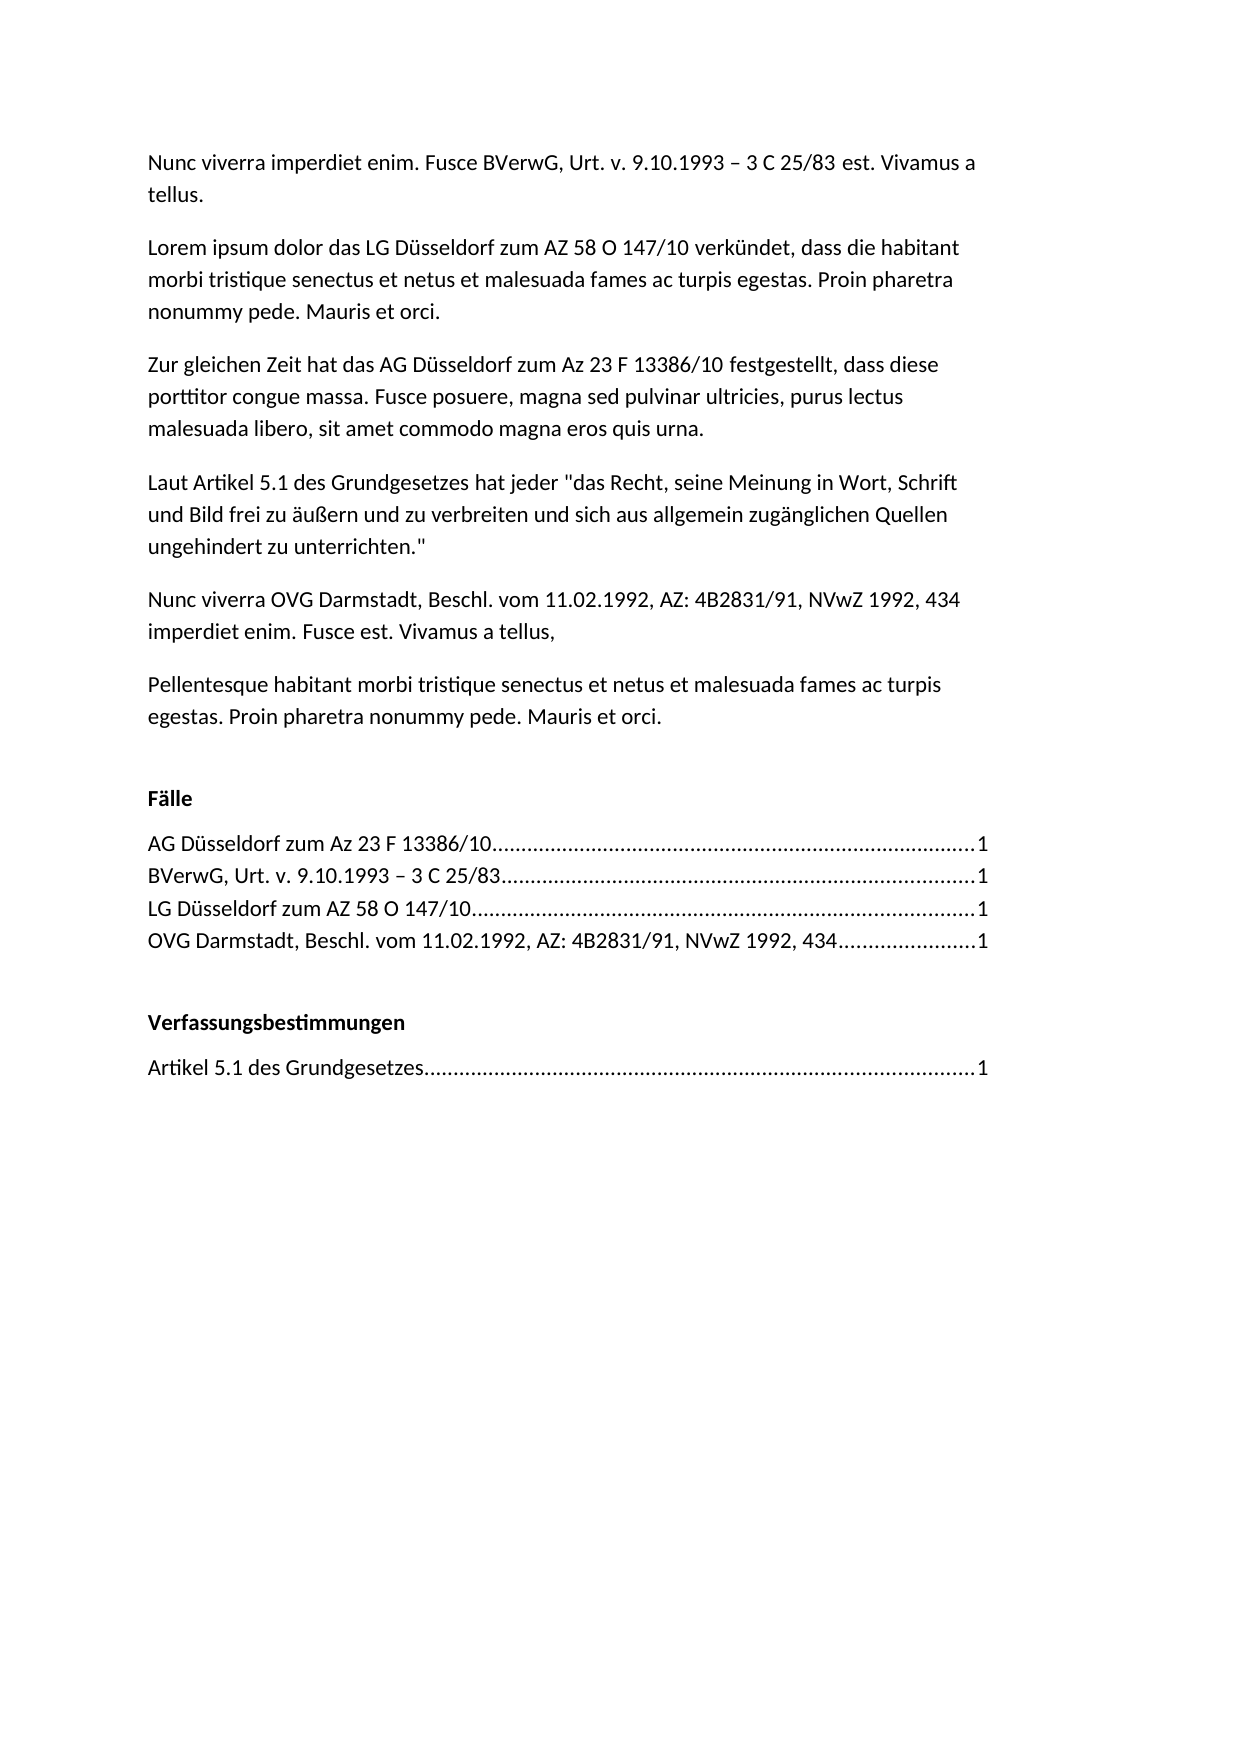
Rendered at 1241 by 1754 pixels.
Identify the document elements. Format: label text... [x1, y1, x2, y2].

text Artikel 5.1 des Grundgesetzes 1 [148, 1053, 989, 1081]
text Lorem ipsum dolor das LG Düsseldorf zum AZ 58 O 147/10 verkündet, dass die habitant morbi tristique senectus et netus et malesuada fames ac turpis egestas. Proin pharetra nonummy pede. Mauris et orci. [148, 233, 989, 325]
text LG Düsseldorf zum AZ 58 O 147/10 1 [148, 894, 989, 922]
text AG Düsseldorf zum Az 23 F 13386/10 1 [148, 829, 989, 857]
text BVerwG, Urt. v. 9.10.1993 – 3 C 25/83 1 [148, 861, 989, 889]
text Nunc viverra OVG Darmstadt, Beschl. vom 11.02.1992, AZ: 4B2831/91, NVwZ 1992, 434 imperdiet enim. Fusce est. Vivamus a tellus, [148, 585, 989, 645]
text Laut Artikel 5.1 des Grundgesetzes hat jeder "das Recht, seine Meinung in Wort, Schrift und Bild frei zu äußern und zu verbreiten und sich aus allgemein zugänglichen Quellen ungehindert zu unterrichten." [148, 468, 989, 560]
text Zur gleichen Zeit hat das AG Düsseldorf zum Az 23 F 13386/10 festgestellt, dass diese porttitor congue massa. Fusce posuere, magna sed pulvinar ultricies, purus lectus malesuada libero, sit amet commodo magna eros quis urna. [148, 350, 989, 443]
text Pellentesque habitant morbi tristique senectus et netus et malesuada fames ac turpis egestas. Proin pharetra nonummy pede. Mauris et orci. [148, 670, 989, 730]
text Nunc viverra imperdiet enim. Fusce BVerwG, Urt. v. 9.10.1993 – 3 C 25/83 est. Vivamus a tellus. [148, 148, 989, 208]
text OVG Darmstadt, Beschl. vom 11.02.1992, AZ: 4B2831/91, NVwZ 1992, 434 1 [148, 926, 989, 954]
text Fälle [148, 784, 989, 813]
text Verfassungsbestimmungen [148, 1008, 989, 1036]
